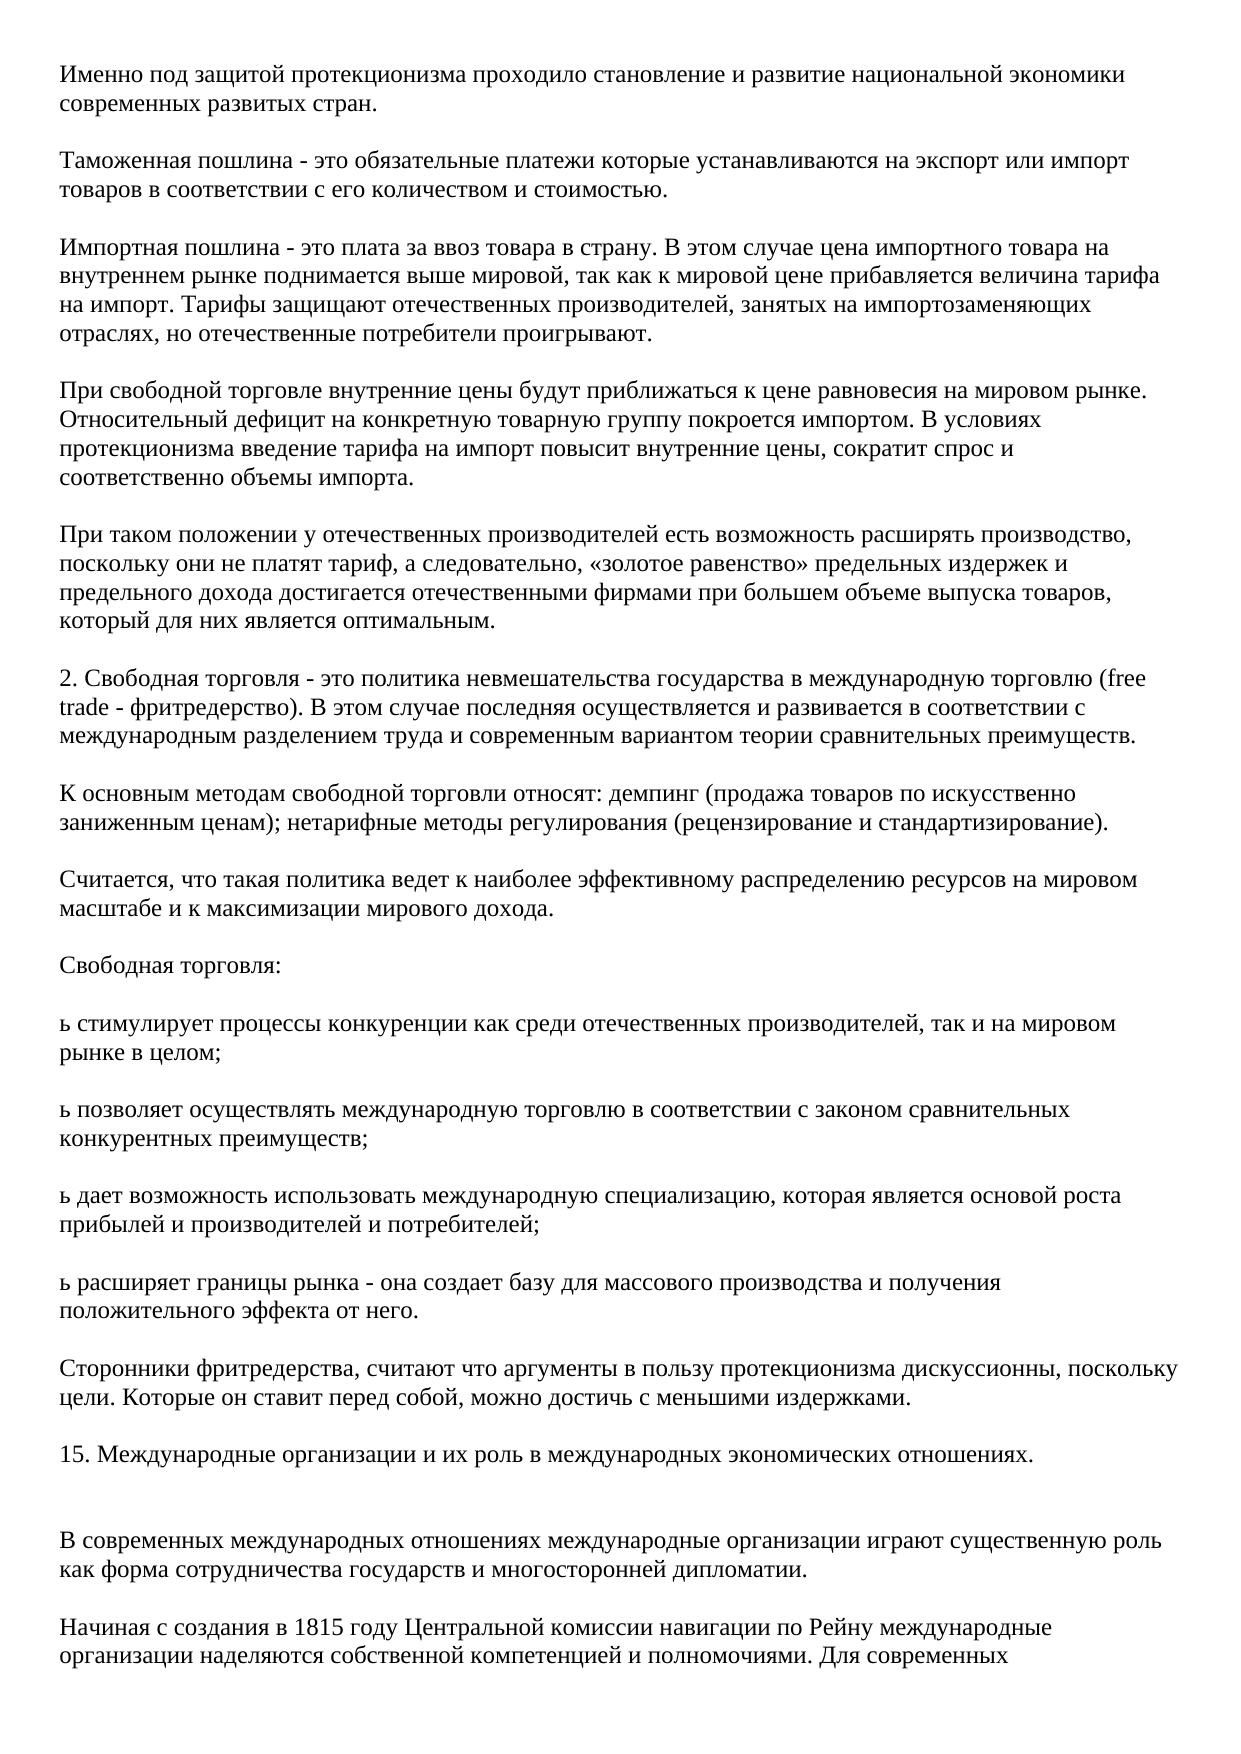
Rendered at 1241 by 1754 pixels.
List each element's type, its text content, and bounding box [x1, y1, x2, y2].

text При свободной торговле внутренние цены будут приближаться к цене равновесия на мировом рынке. Относительный дефицит на конкретную товарную группу покроется импортом. В условиях протекционизма введение тарифа на импорт повысит внутренние цены, сократит спрос и соответственно объемы импорта. [59, 375, 1181, 490]
text ь позволяет осуществлять международную торговлю в соответствии с законом сравнительных конкурентных преимуществ; [59, 1094, 1181, 1152]
text При таком положении у отечественных производителей есть возможность расширять производство, поскольку они не платят тариф, а следовательно, «золотое равенство» предельных издержек и предельного дохода достигается отечественными фирмами при большем объеме выпуска товаров, который для них является оптимальным. [59, 519, 1181, 634]
text 15. Международные организации и их роль в международных экономических отношениях. [59, 1439, 1181, 1468]
text Свободная торговля: [59, 950, 1181, 979]
text Сторонники фритредерства, считают что аргументы в пользу протекционизма дискуссионны, поскольку цели. Которые он ставит перед собой, можно достичь с меньшими издержками. [59, 1353, 1181, 1410]
text В современных международных отношениях международные организации играют существенную роль как форма сотрудничества государств и многосторонней дипломатии. [59, 1525, 1181, 1583]
text ь стимулирует процессы конкуренции как среди отечественных производителей, так и на мировом рынке в целом; [59, 1008, 1181, 1065]
text К основным методам свободной торговли относят: демпинг (продажа товаров по искусственно заниженным ценам); нетарифные методы регулирования (рецензирование и стандартизирование). [59, 778, 1181, 835]
text ь расширяет границы рынка - она создает базу для массового производства и получения положительного эффекта от него. [59, 1267, 1181, 1324]
text Таможенная пошлина - это обязательные платежи которые устанавливаются на экспорт или импорт товаров в соответствии с его количеством и стоимостью. [59, 145, 1181, 203]
text Считается, что такая политика ведет к наиболее эффективному распределению ресурсов на мировом масштабе и к максимизации мирового дохода. [59, 864, 1181, 922]
text ь дает возможность использовать международную специализацию, которая является основой роста прибылей и производителей и потребителей; [59, 1180, 1181, 1238]
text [59, 1612, 1181, 1669]
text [59, 59, 1181, 117]
text Импортная пошлина - это плата за ввоз товара в страну. В этом случае цена импортного товара на внутреннем рынке поднимается выше мировой, так как к мировой цене прибавляется величина тарифа на импорт. Тарифы защищают отечественных производителей, занятых на импортозаменяющих отраслях, но отечественные потребители проигрывают. [59, 232, 1181, 347]
text 2. Свободная торговля - это политика невмешательства государства в международную торговлю (free trade - фритредерство). В этом случае последняя осуществляется и развивается в соответствии с международным разделением труда и современным вариантом теории сравнительных преимуществ. [59, 663, 1181, 749]
